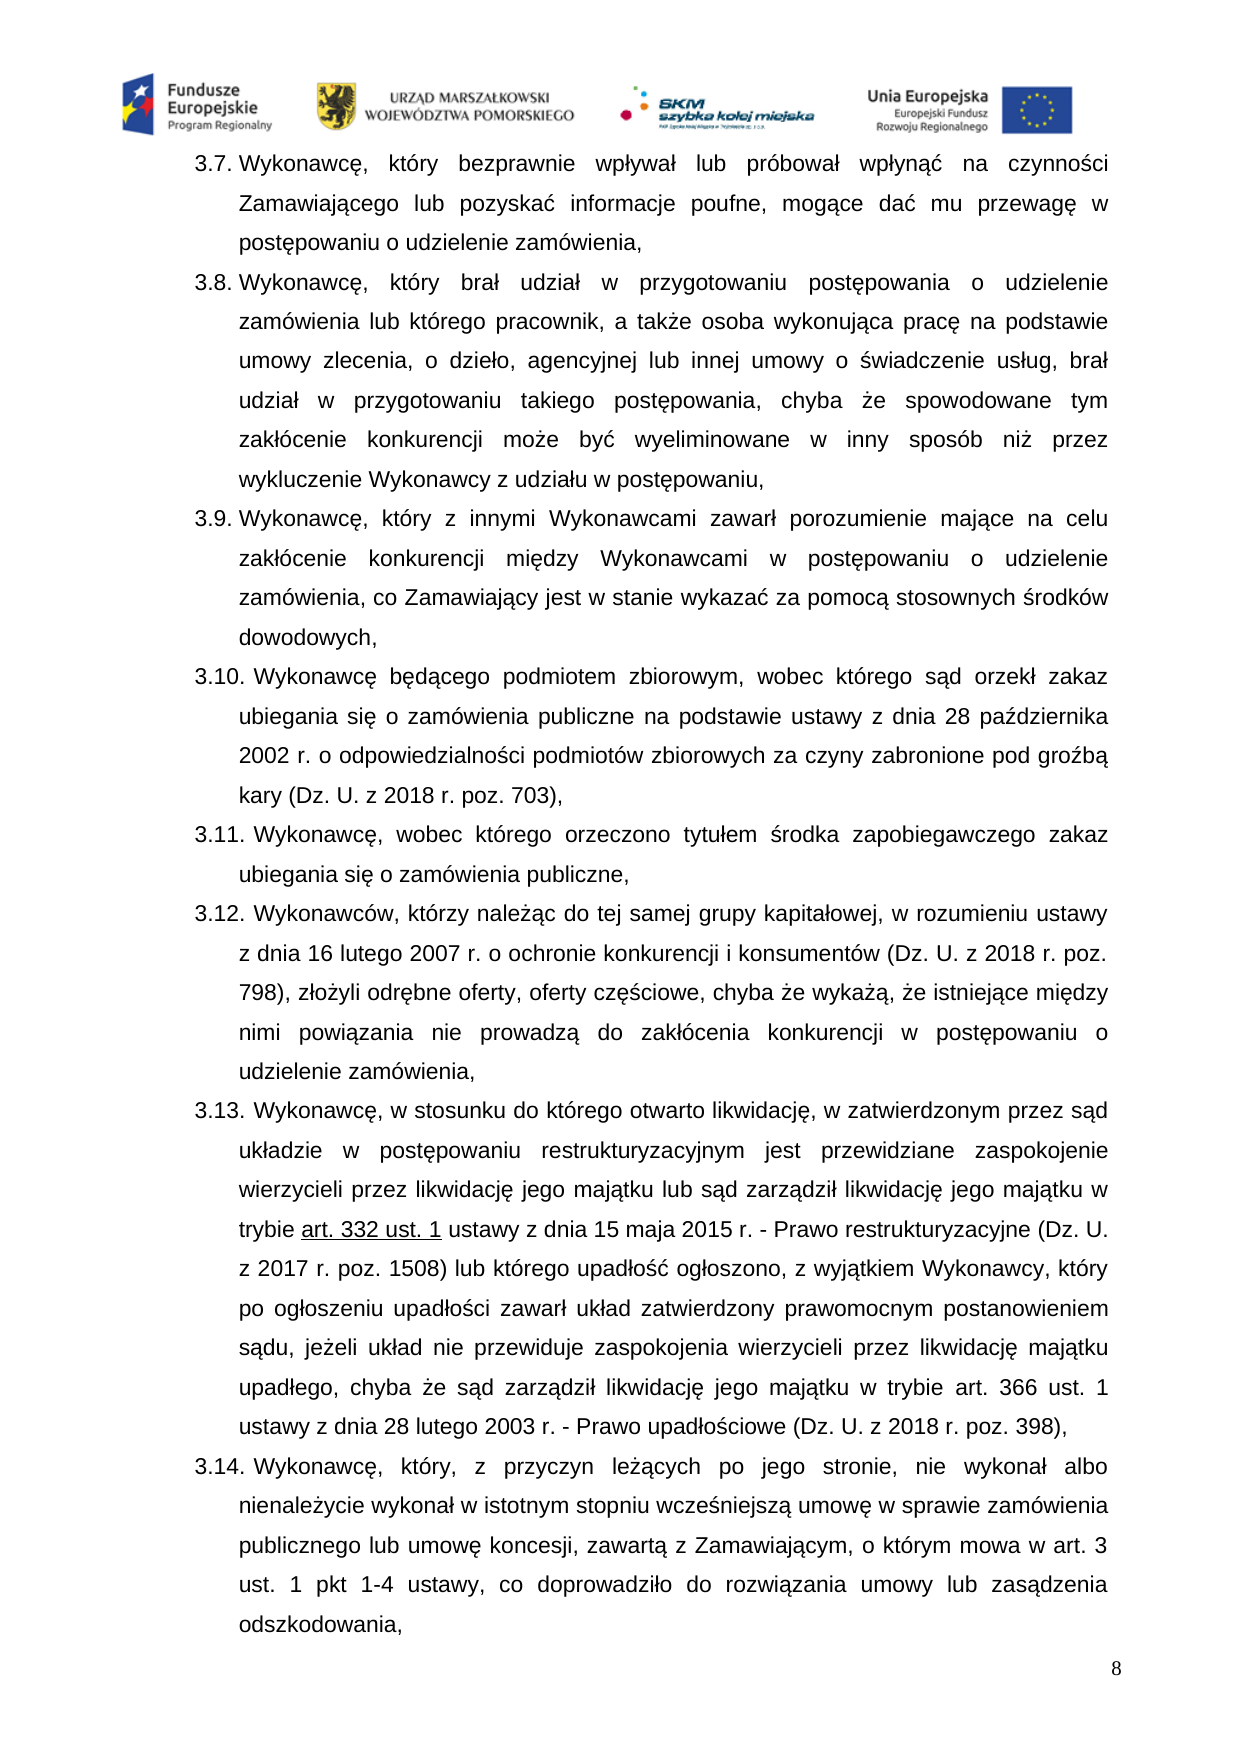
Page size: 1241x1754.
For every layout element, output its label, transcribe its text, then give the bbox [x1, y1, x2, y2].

picture [113, 73, 1087, 150]
list Wykonawcę będącego podmiotem zbiorowym, wobec którego sąd orzekł zakaz ubiegania się o zamówienia publiczne na podstawie ustawy z dnia 28 października 2002 r. o odpowiedzialności podmiotów zbiorowych za czyny zabronione pod groźbą kary (Dz. U. z 2018 r. poz. 703), [194, 663, 1109, 808]
list Wykonawcę, w stosunku do którego otwarto likwidację, w zatwierdzonym przez sąd układzie w postępowaniu restrukturyzacyjnym jest przewidziane zaspokojenie wierzycieli przez likwidację jego majątku lub sąd zarządził likwidację jego majątku w trybie art. 332 ust. 1 ustawy z dnia 15 maja 2015 r. - Prawo restrukturyzacyjne (Dz. U. z 2017 r. poz. 1508) lub którego upadłość ogłoszono, z wyjątkiem Wykonawcy, który po ogłoszeniu upadłości zawarł układ zatwierdzony prawomocnym postanowieniem sądu, jeżeli układ nie przewiduje zaspokojenia wierzycieli przez likwidację majątku upadłego, chyba że sąd zarządził likwidację jego majątku w trybie art. 366 ust. 1 ustawy z dnia 28 lutego 2003 r. - Prawo upadłościowe (Dz. U. z 2018 r. poz. 398), [194, 1097, 1109, 1440]
list Wykonawcę, który bezprawnie wpływał lub próbował wpłynąć na czynności Zamawiającego lub pozyskać informacje poufne, mogące dać mu przewagę w postępowaniu o udzielenie zamówienia, [194, 150, 1109, 255]
list Wykonawcę, który z innymi Wykonawcami zawarł porozumienie mające na celu zakłócenie konkurencji między Wykonawcami w postępowaniu o udzielenie zamówienia, co Zamawiający jest w stanie wykazać za pomocą stosownych środków dowodowych, [194, 505, 1109, 650]
list Wykonawcę, który brał udział w przygotowaniu postępowania o udzielenie zamówienia lub którego pracownik, a także osoba wykonująca pracę na podstawie umowy zlecenia, o dzieło, agencyjnej lub innej umowy o świadczenie usług, brał udział w przygotowaniu takiego postępowania, chyba że spowodowane tym zakłócenie konkurencji może być wyeliminowane w inny sposób niż przez wykluczenie Wykonawcy z udziału w postępowaniu, [194, 268, 1109, 492]
list Wykonawcę, wobec którego orzeczono tytułem środka zapobiegawczego zakaz ubiegania się o zamówienia publiczne, [194, 821, 1109, 887]
list Wykonawców, którzy należąc do tej samej grupy kapitałowej, w rozumieniu ustawy z dnia 16 lutego 2007 r. o ochronie konkurencji i konsumentów (Dz. U. z 2018 r. poz. 798), złożyli odrębne oferty, oferty częściowe, chyba że wykażą, że istniejące między nimi powiązania nie prowadzą do zakłócenia konkurencji w postępowaniu o udzielenie zamówienia, [194, 900, 1109, 1084]
list Wykonawcę, który, z przyczyn leżących po jego stronie, nie wykonał albo nienależycie wykonał w istotnym stopniu wcześniejszą umowę w sprawie zamówienia publicznego lub umowę koncesji, zawartą z Zamawiającym, o którym mowa w art. 3 ust. 1 pkt 1-4 ustawy, co doprowadziło do rozwiązania umowy lub zasądzenia odszkodowania, [194, 1453, 1109, 1637]
